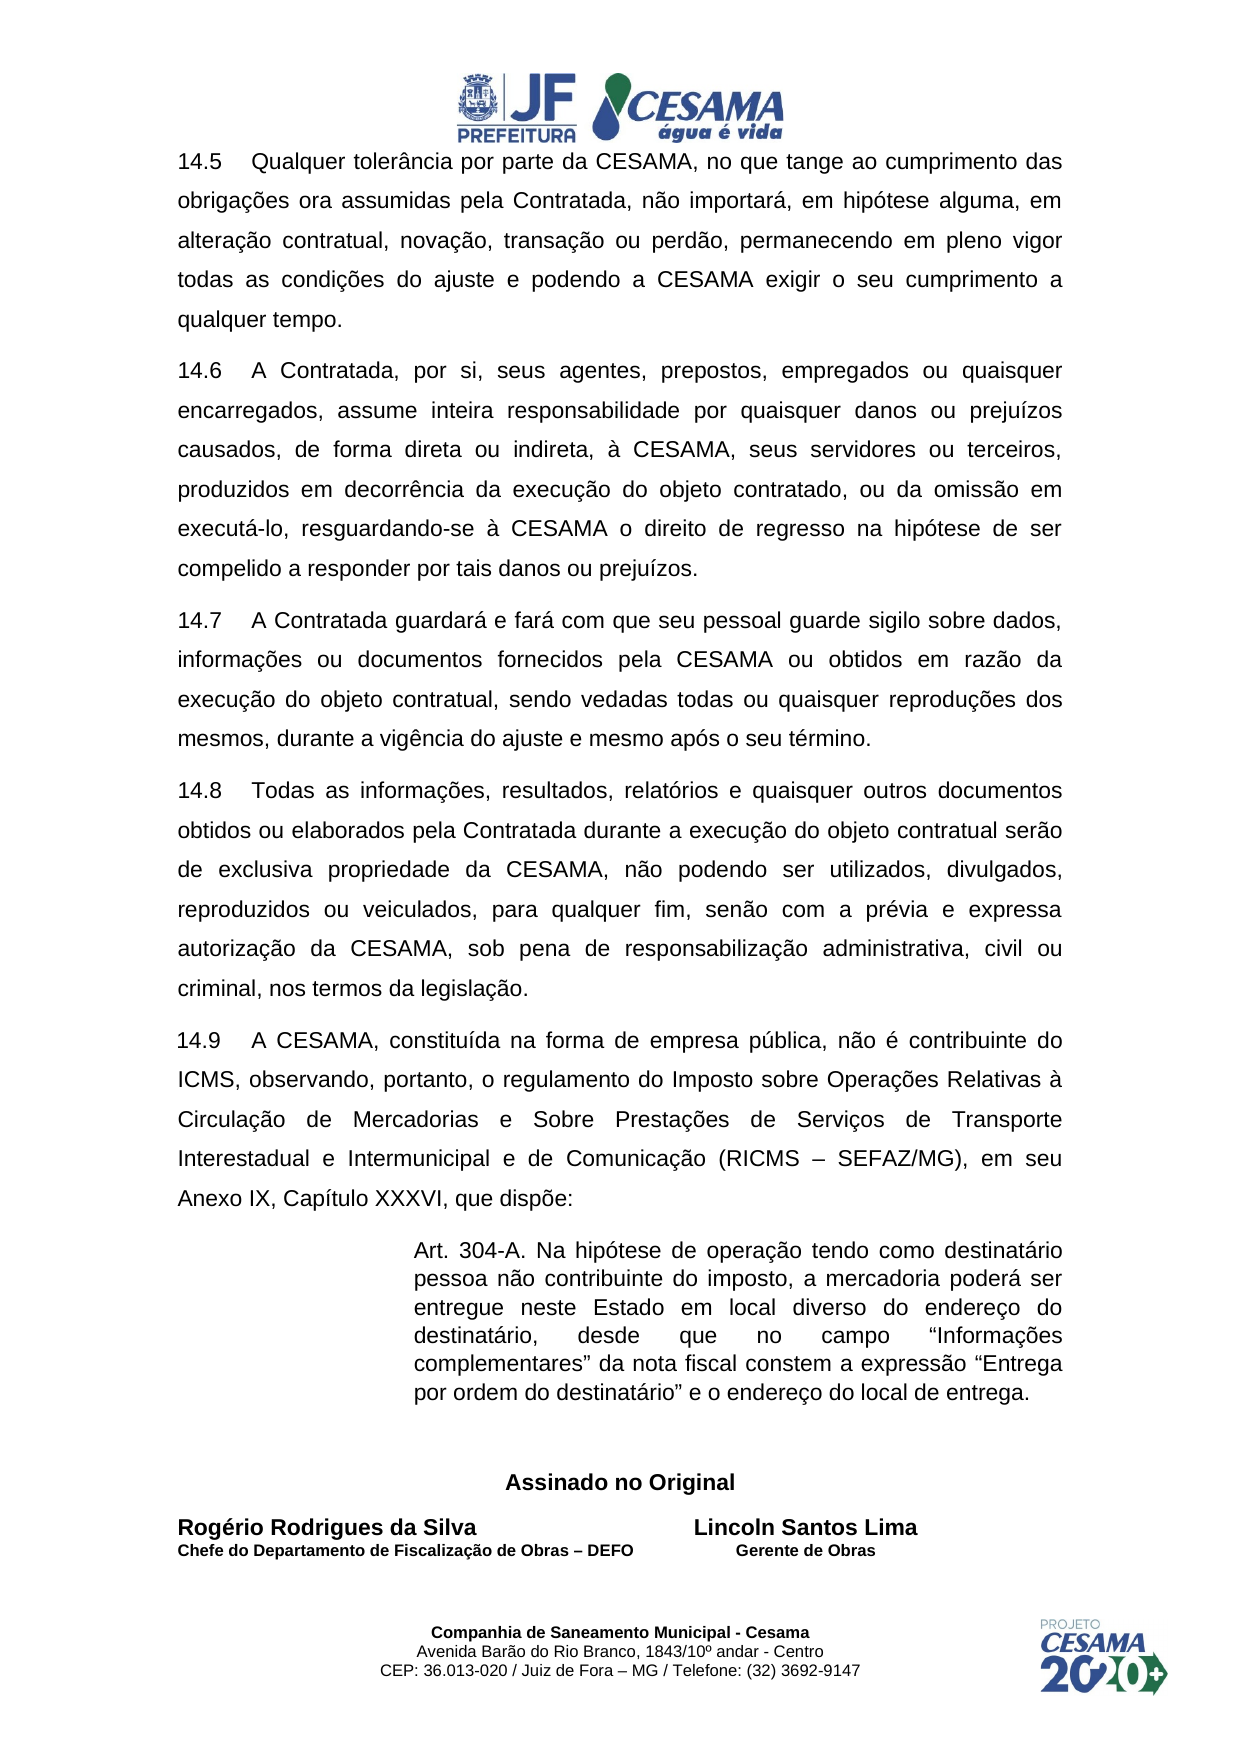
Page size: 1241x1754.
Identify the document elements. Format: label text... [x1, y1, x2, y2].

list A Contratada guardará e fará com que seu pessoal guarde sigilo sobre dados, informações ou documentos fornecidos pela CESAMA ou obtidos em razão da execução do objeto contratual, sendo vedadas todas ou quaisquer reproduções dos mesmos, durante a vigência do ajuste e mesmo após o seu término. [177, 607, 1063, 752]
text Assinado no Original [177, 1469, 1063, 1495]
text Art. 304-A. Na hipótese de operação tendo como destinatário pessoa não contribuinte do imposto, a mercadoria poderá ser entregue neste Estado em local diverso do endereço do destinatário, desde que no campo “Informações complementares” da nota fiscal constem a expressão “Entrega por ordem do destinatário” e o endereço do local de entrega. [413, 1237, 1063, 1405]
text Chefe do Departamento de Fiscalização de Obras – DEFO Gerente de Obras [177, 1540, 1063, 1559]
text Rogério Rodrigues da Silva Lincoln Santos Lima [177, 1514, 1063, 1540]
list Todas as informações, resultados, relatórios e quaisquer outros documentos obtidos ou elaborados pela Contratada durante a execução do objeto contratual serão de exclusiva propriedade da CESAMA, não podendo ser utilizados, divulgados, reproduzidos ou veiculados, para qualquer fim, senão com a prévia e expressa autorização da CESAMA, sob pena de responsabilização administrativa, civil ou criminal, nos termos da legislação. [177, 777, 1063, 1001]
picture [456, 73, 784, 143]
picture [1040, 1619, 1168, 1696]
list A CESAMA, constituída na forma de empresa pública, não é contribuinte do ICMS, observando, portanto, o regulamento do Imposto sobre Operações Relativas à Circulação de Mercadorias e Sobre Prestações de Serviços de Transporte Interestadual e Intermunicipal e de Comunicação (RICMS – SEFAZ/MG), em seu Anexo IX, Capítulo XXXVI, que dispõe: [176, 1027, 1063, 1211]
list A Contratada, por si, seus agentes, prepostos, empregados ou quaisquer encarregados, assume inteira responsabilidade por quaisquer danos ou prejuízos causados, de forma direta ou indireta, à CESAMA, seus servidores ou terceiros, produzidos em decorrência da execução do objeto contratado, ou da omissão em executá-lo, resguardando-se à CESAMA o direito de regresso na hipótese de ser compelido a responder por tais danos ou prejuízos. [177, 357, 1063, 581]
list Qualquer tolerância por parte da CESAMA, no que tange ao cumprimento das obrigações ora assumidas pela Contratada, não importará, em hipótese alguma, em alteração contratual, novação, transação ou perdão, permanecendo em pleno vigor todas as condições do ajuste e podendo a CESAMA exigir o seu cumprimento a qualquer tempo. [177, 148, 1063, 332]
